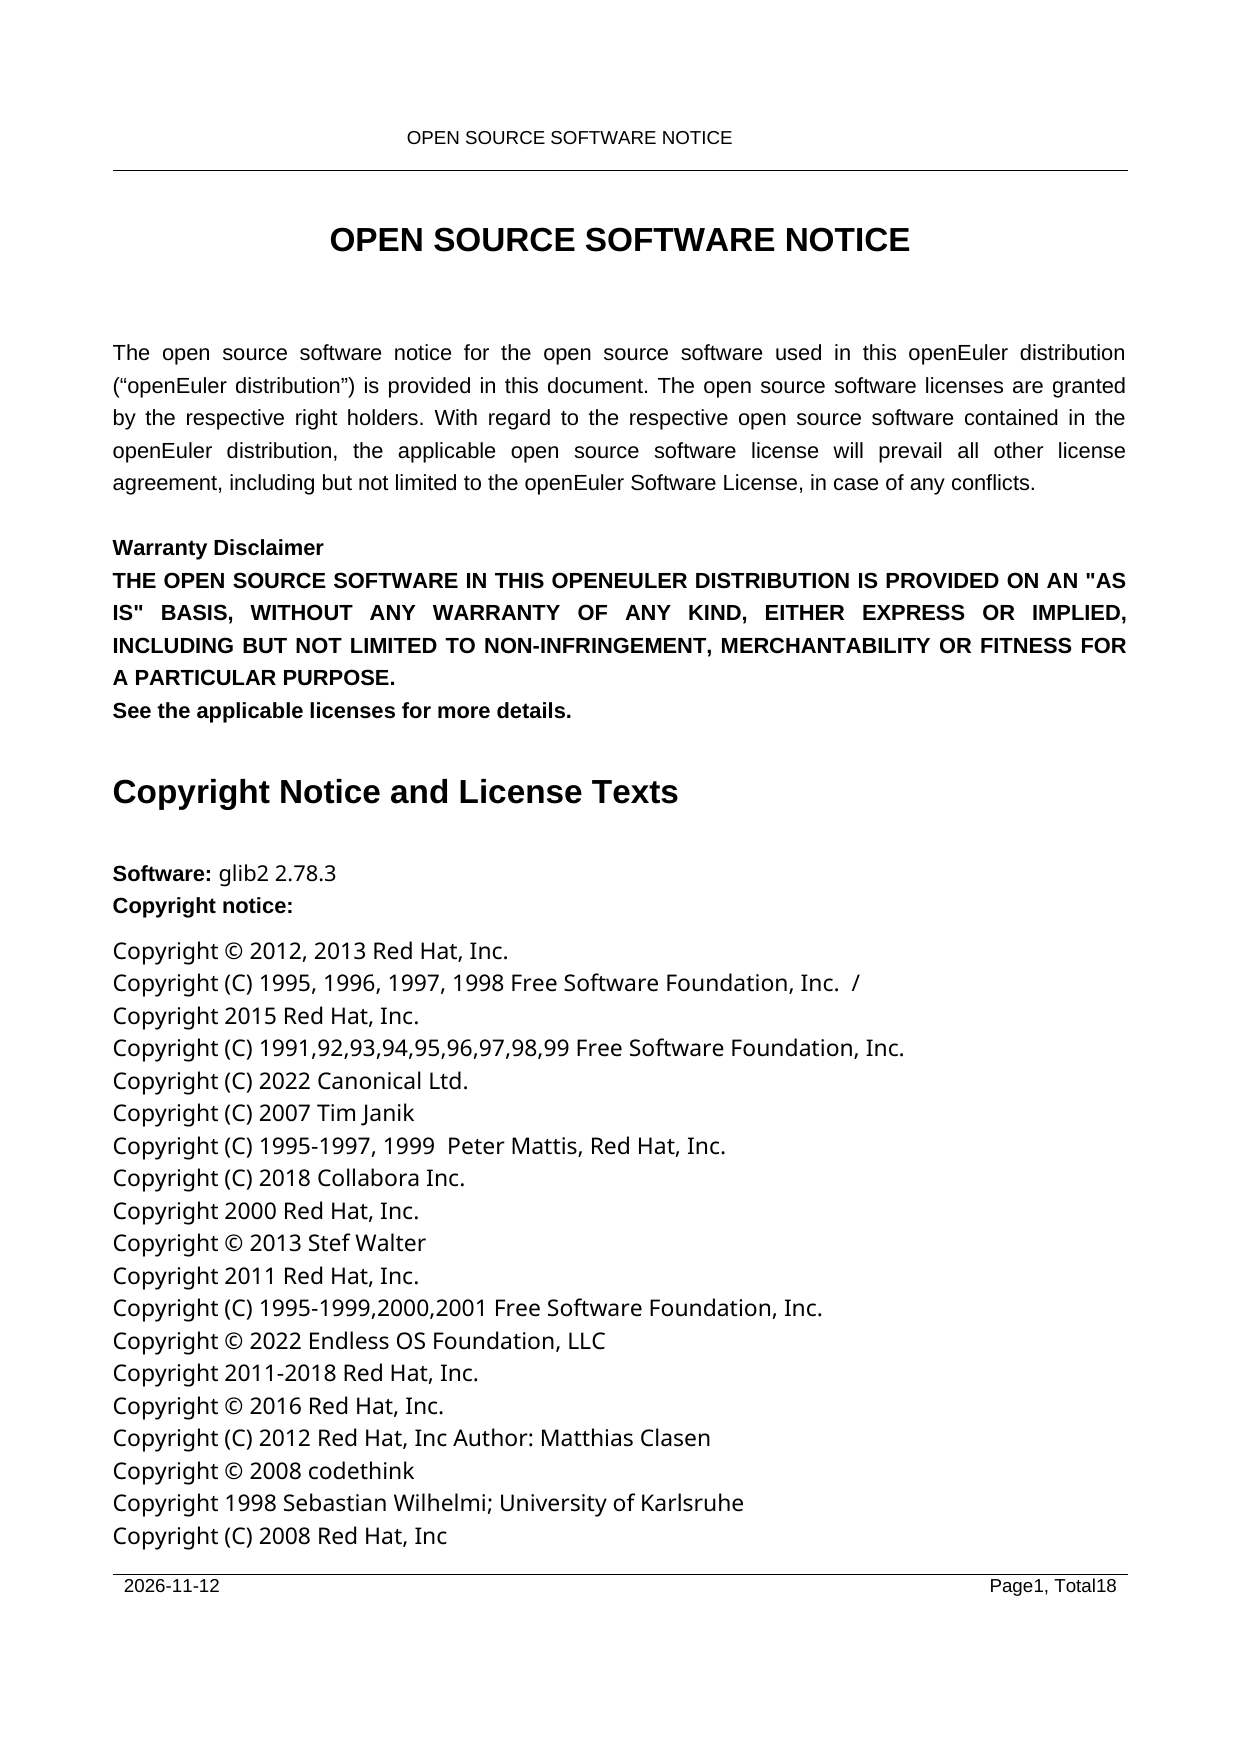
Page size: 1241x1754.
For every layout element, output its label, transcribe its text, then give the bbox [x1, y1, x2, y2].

text Copyright Notice and License Texts [112, 759, 1128, 824]
text THE OPEN SOURCE SOFTWARE IN THIS OPENEULER DISTRIBUTION IS PROVIDED ON AN "AS IS" BASIS, WITHOUT ANY WARRANTY OF ANY KIND, EITHER EXPRESS OR IMPLIED, INCLUDING BUT NOT LIMITED TO NON-INFRINGEMENT, MERCHANTABILITY OR FITNESS FOR A PARTICULAR PURPOSE. See the applicable licenses for more details. [112, 564, 1128, 726]
text OPEN SOURCE SOFTWARE NOTICE [112, 206, 1128, 271]
title Software: glib2 2.78.3 [112, 856, 1128, 889]
text Copyright notice: [112, 889, 1128, 921]
text Warranty Disclaimer [112, 531, 1128, 564]
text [112, 934, 1128, 1551]
text The open source software notice for the open source software used in this openEuler distribution (“openEuler distribution”) is provided in this document. The open source software licenses are granted by the respective right holders. With regard to the respective open source software contained in the openEuler distribution, the applicable open source software license will prevail all other license agreement, including but not limited to the openEuler Software License, in case of any conflicts. [112, 336, 1128, 499]
